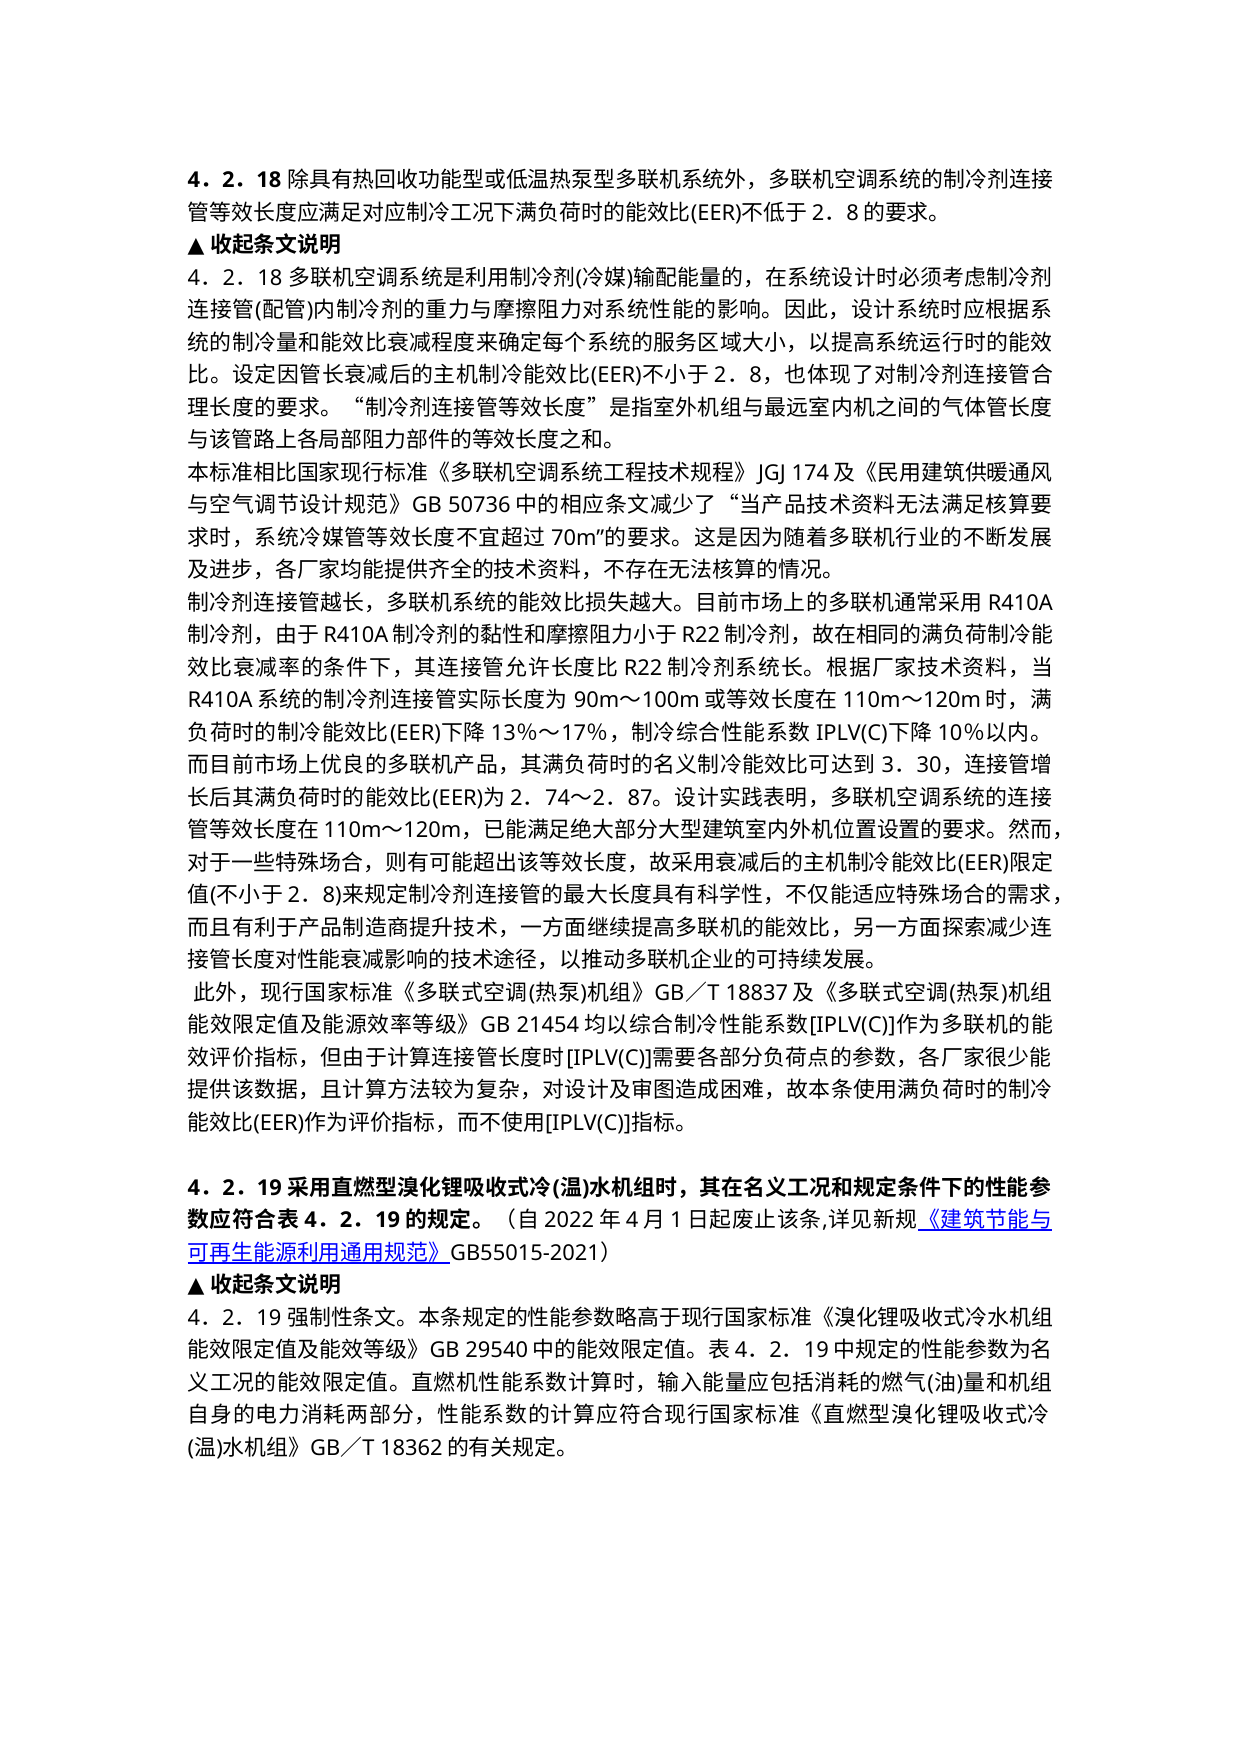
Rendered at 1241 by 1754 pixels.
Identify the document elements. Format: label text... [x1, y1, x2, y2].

text 4．2．18 除具有热回收功能型或低温热泵型多联机系统外，多联机空调系统的制冷剂连接管等效长度应满足对应制冷工况下满负荷时的能效比(EER)不低于2．8的要求。 ▲ 收起条文说明 4．2．18 多联机空调系统是利用制冷剂(冷媒)输配能量的，在系统设计时必须考虑制冷剂连接管(配管)内制冷剂的重力与摩擦阻力对系统性能的影响。因此，设计系统时应根据系统的制冷量和能效比衰减程度来确定每个系统的服务区域大小，以提高系统运行时的能效比。设定因管长衰减后的主机制冷能效比(EER)不小于2．8，也体现了对制冷剂连接管合理长度的要求。“制冷剂连接管等效长度”是指室外机组与最远室内机之间的气体管长度与该管路上各局部阻力部件的等效长度之和。 本标准相比国家现行标准《多联机空调系统工程技术规程》JGJ 174及《民用建筑供暖通风与空气调节设计规范》GB 50736中的相应条文减少了“当产品技术资料无法满足核算要求时，系统冷媒管等效长度不宜超过70m”的要求。这是因为随着多联机行业的不断发展及进步，各厂家均能提供齐全的技术资料，不存在无法核算的情况。 制冷剂连接管越长，多联机系统的能效比损失越大。目前市场上的多联机通常采用R410A制冷剂，由于R410A制冷剂的黏性和摩擦阻力小于R22制冷剂，故在相同的满负荷制冷能效比衰减率的条件下，其连接管允许长度比R22制冷剂系统长。根据厂家技术资料，当R410A系统的制冷剂连接管实际长度为90m～100m或等效长度在110m～120m时，满负荷时的制冷能效比(EER)下降13％～17％，制冷综合性能系数IPLV(C)下降10％以内。而目前市场上优良的多联机产品，其满负荷时的名义制冷能效比可达到3．30，连接管增长后其满负荷时的能效比(EER)为2．74～2．87。设计实践表明，多联机空调系统的连接管等效长度在110m～120m，已能满足绝大部分大型建筑室内外机位置设置的要求。然而，对于一些特殊场合，则有可能超出该等效长度，故采用衰减后的主机制冷能效比(EER)限定值(不小于2．8)来规定制冷剂连接管的最大长度具有科学性，不仅能适应特殊场合的需求，而且有利于产品制造商提升技术，一方面继续提高多联机的能效比，另一方面探索减少连接管长度对性能衰减影响的技术途径，以推动多联机企业的可持续发展。 此外，现行国家标准《多联式空调(热泵)机组》GB／T 18837及《多联式空调(热泵)机组能效限定值及能源效率等级》GB 21454均以综合制冷性能系数[IPLV(C)]作为多联机的能效评价指标，但由于计算连接管长度时[IPLV(C)]需要各部分负荷点的参数，各厂家很少能提供该数据，且计算方法较为复杂，对设计及审图造成困难，故本条使用满负荷时的制冷能效比(EER)作为评价指标，而不使用[IPLV(C)]指标。 [187, 162, 1053, 1169]
